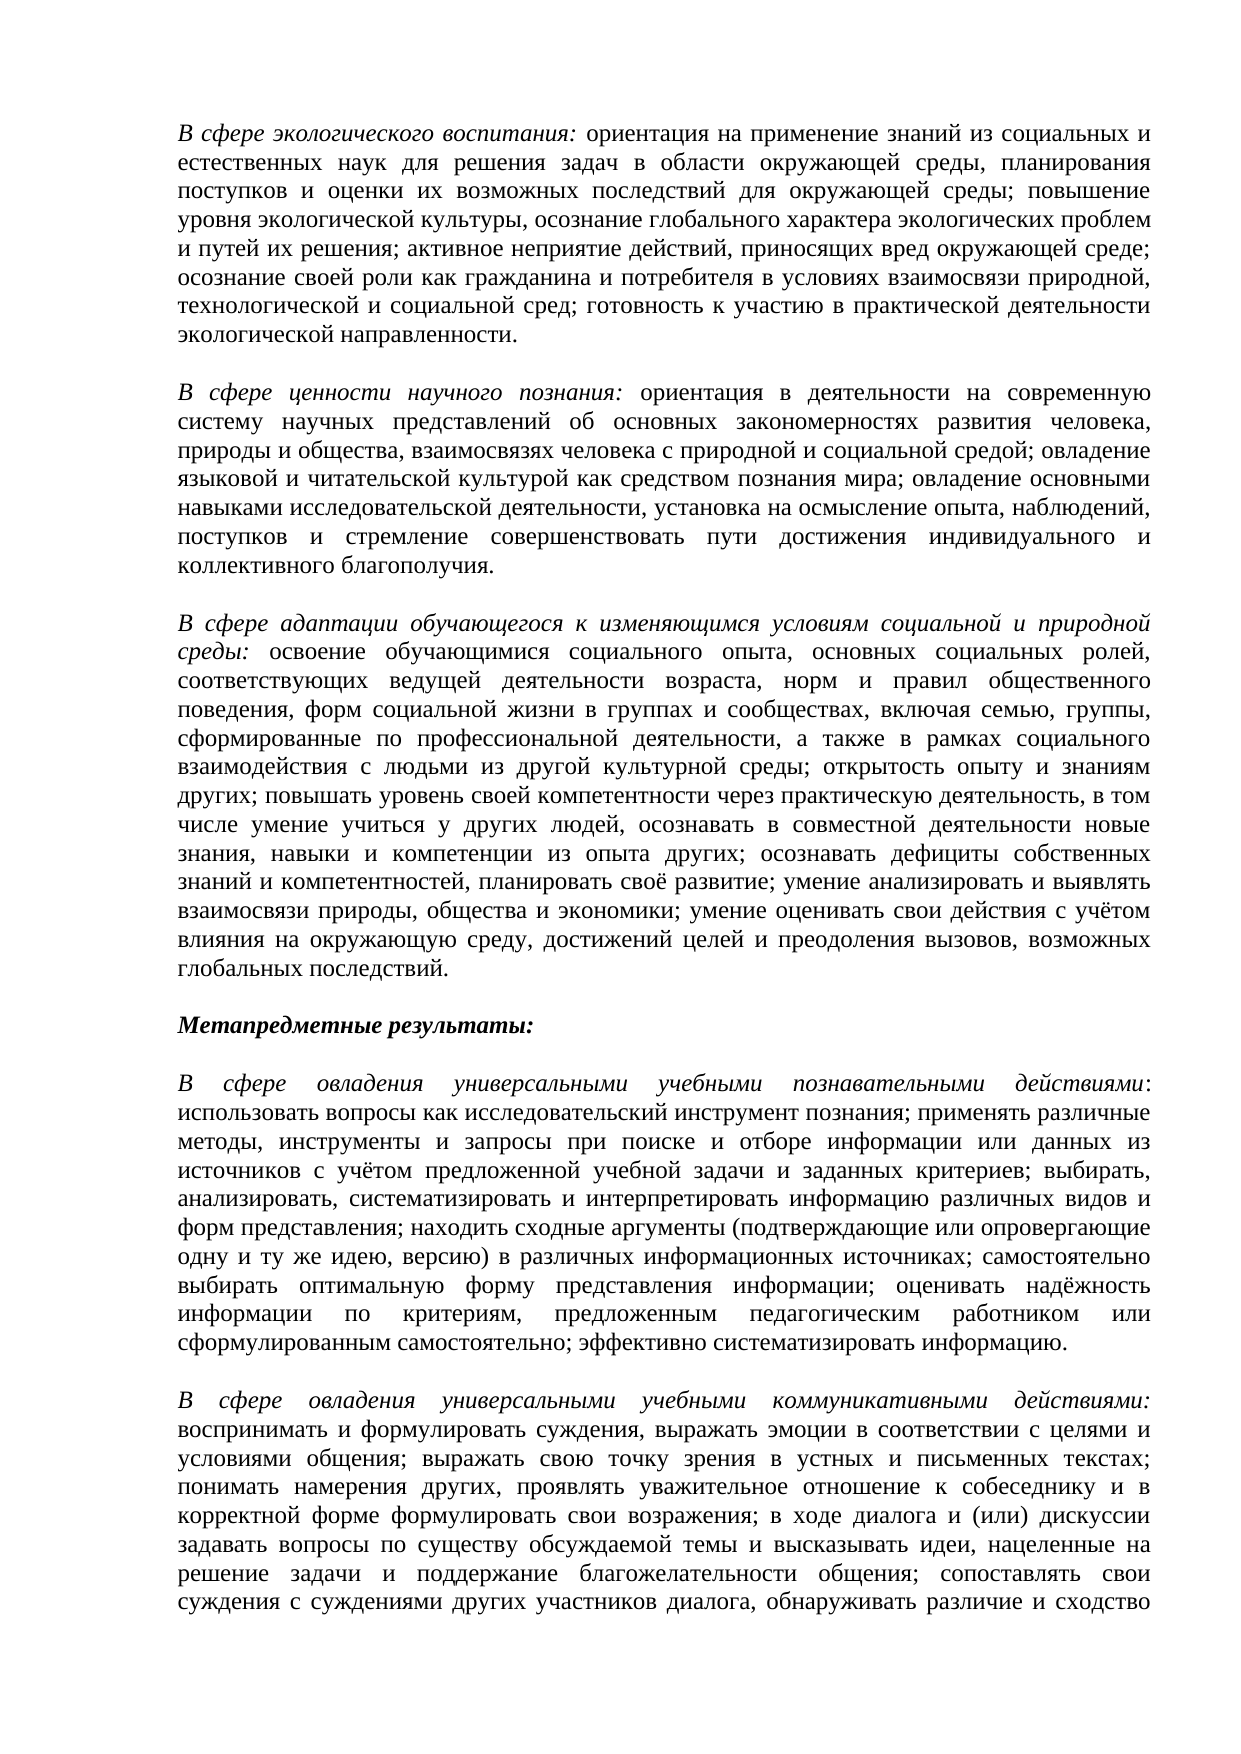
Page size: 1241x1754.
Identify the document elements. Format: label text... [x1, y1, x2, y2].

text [177, 1385, 1152, 1615]
text В сфере овладения универсальными учебными познавательными действиями: использовать вопросы как исследовательский инструмент познания; применять различные методы, инструменты и запросы при поиске и отборе информации или данных из источников с учётом предложенной учебной задачи и заданных критериев; выбирать, анализировать, систематизировать и интерпретировать информацию различных видов и форм представления; находить сходные аргументы (подтверждающие или опровергающие одну и ту же идею, версию) в различных информационных источниках; самостоятельно выбирать оптимальную форму представления информации; оценивать надёжность информации по критериям, предложенным педагогическим работником или сформулированным самостоятельно; эффективно систематизировать информацию. [177, 1068, 1152, 1356]
text Метапредметные результаты: [177, 1011, 1152, 1039]
text В сфере ценности научного познания: ориентация в деятельности на современную систему научных представлений об основных закономерностях развития человека, природы и общества, взаимосвязях человека с природной и социальной средой; овладение языковой и читательской культурой как средством познания мира; овладение основными навыками исследовательской деятельности, установка на осмысление опыта, наблюдений, поступков и стремление совершенствовать пути достижения индивидуального и коллективного благополучия. [177, 377, 1152, 578]
text В сфере адаптации обучающегося к изменяющимся условиям социальной и природной среды: освоение обучающимися социального опыта, основных социальных ролей, соответствующих ведущей деятельности возраста, норм и правил общественного поведения, форм социальной жизни в группах и сообществах, включая семью, группы, сформированные по профессиональной деятельности, а также в рамках социального взаимодействия с людьми из другой культурной среды; открытость опыту и знаниям других; повышать уровень своей компетентности через практическую деятельность, в том числе умение учиться у других людей, осознавать в совместной деятельности новые знания, навыки и компетенции из опыта других; осознавать дефициты собственных знаний и компетентностей, планировать своё развитие; умение анализировать и выявлять взаимосвязи природы, общества и экономики; умение оценивать свои действия с учётом влияния на окружающую среду, достижений целей и преодоления вызовов, возможных глобальных последствий. [177, 608, 1152, 981]
text В сфере экологического воспитания: ориентация на применение знаний из социальных и естественных наук для решения задач в области окружающей среды, планирования поступков и оценки их возможных последствий для окружающей среды; повышение уровня экологической культуры, осознание глобального характера экологических проблем и путей их решения; активное неприятие действий, приносящих вред окружающей среде; осознание своей роли как гражданина и потребителя в условиях взаимосвязи природной, технологической и социальной сред; готовность к участию в практической деятельности экологической направленности. [177, 118, 1152, 348]
